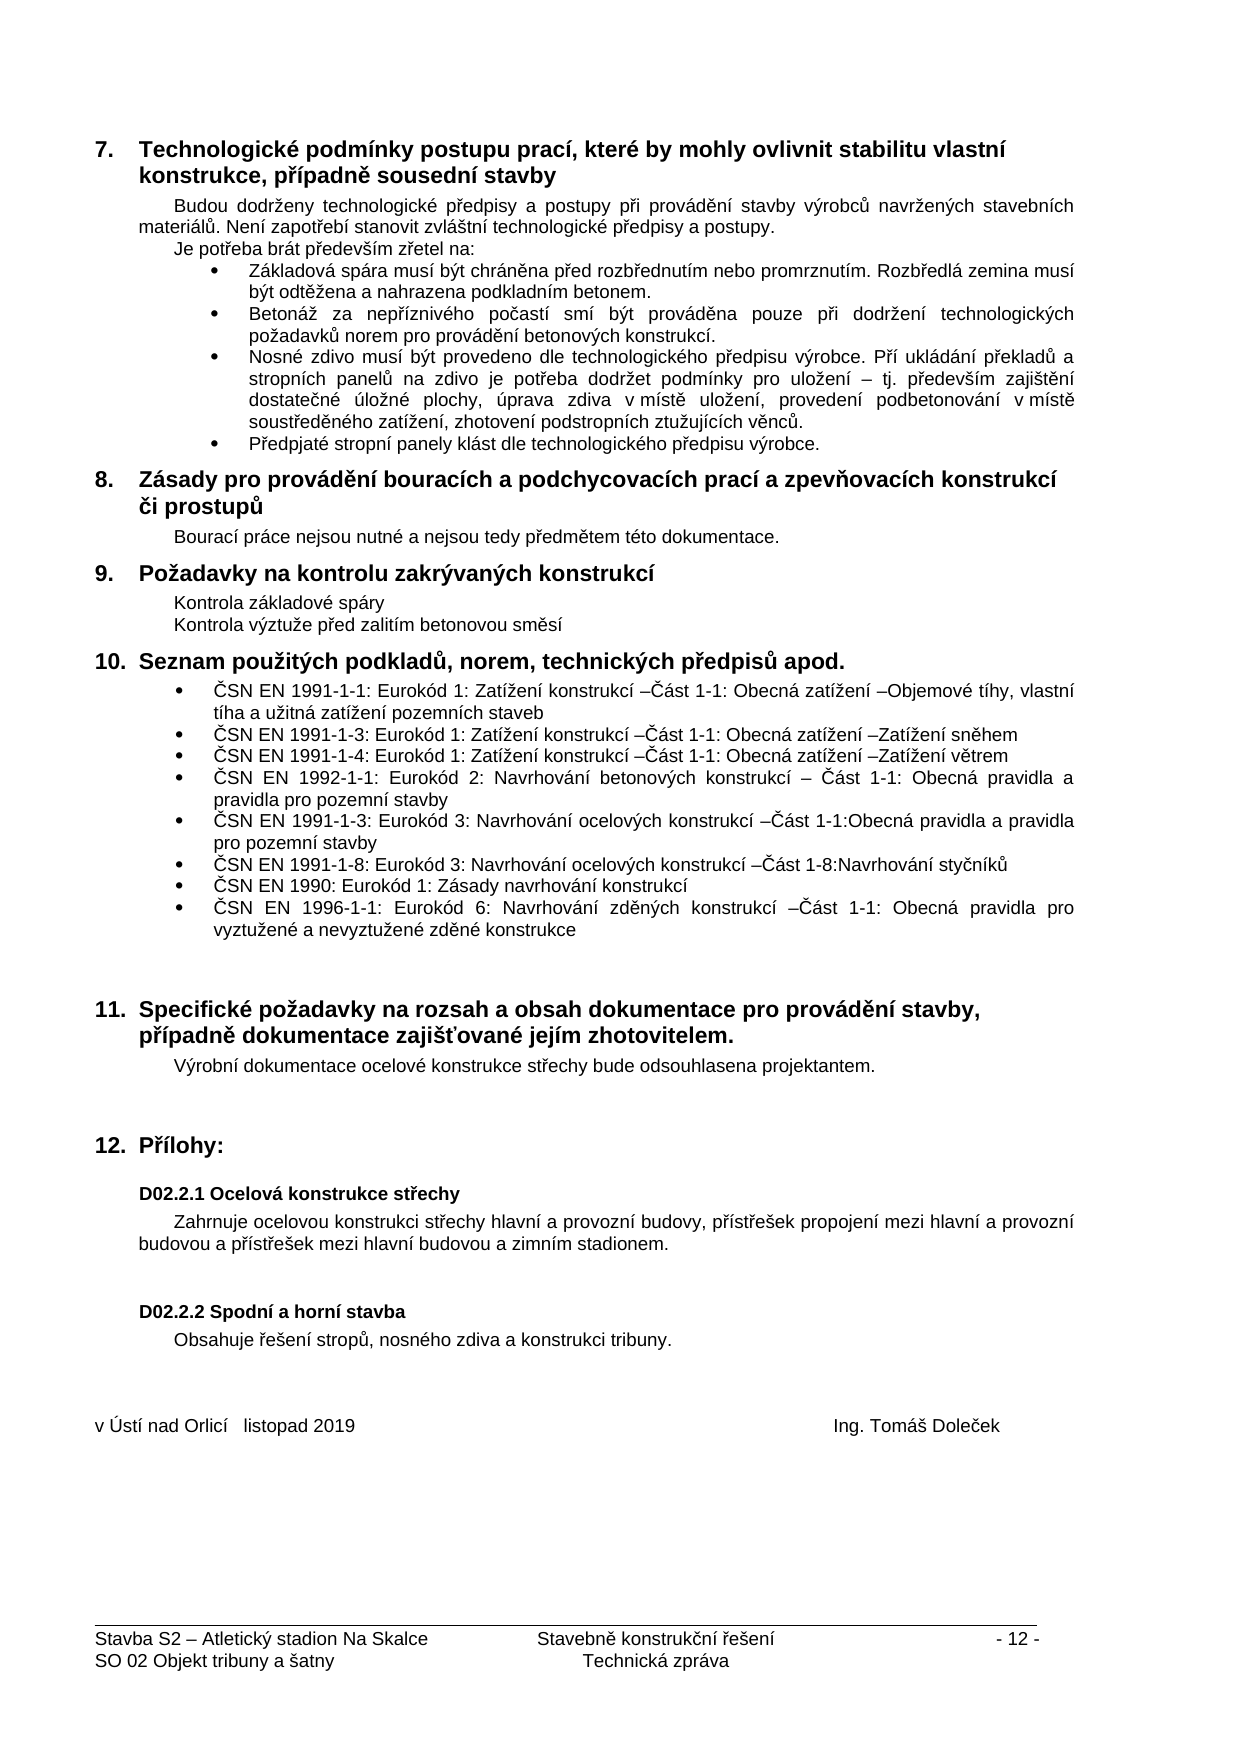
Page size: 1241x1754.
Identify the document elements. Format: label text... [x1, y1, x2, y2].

list Základová spára musí být chráněna před rozbřednutím nebo promrznutím. Rozbředlá zemina musí být odtěžena a nahrazena podkladním betonem. [211, 259, 1075, 303]
list ČSN EN 1991-1-3: Eurokód 1: Zatížení konstrukcí –Část 1-1: Obecná zatížení –Zatížení sněhem [176, 723, 1075, 745]
text Bourací práce nejsou nutné a nejsou tedy předmětem této dokumentace. [138, 525, 1075, 547]
subtitle Požadavky na kontrolu zakrývaných konstrukcí [94, 559, 1075, 586]
list ČSN EN 1992-1-1: Eurokód 2: Navrhování betonových konstrukcí – Část 1-1: Obecná pravidla a pravidla pro pozemní stavby [176, 767, 1075, 810]
text Zahrnuje ocelovou konstrukci střechy hlavní a provozní budovy, přístřešek propojení mezi hlavní a provozní budovou a přístřešek mezi hlavní budovou a zimním stadionem. [138, 1211, 1075, 1254]
text v Ústí nad Orlicí listopad 2019 Ing. Tomáš Doleček [94, 1414, 1075, 1436]
list Nosné zdivo musí být provedeno dle technologického předpisu výrobce. Pří ukládání překladů a stropních panelů na zdivo je potřeba dodržet podmínky pro uložení – tj. především zajištění dostatečné úložné plochy, úprava zdiva v místě uložení, provedení podbetonování v místě soustředěného zatížení, zhotovení podstropních ztužujících věnců. [211, 346, 1075, 432]
list ČSN EN 1991-1-1: Eurokód 1: Zatížení konstrukcí –Část 1-1: Obecná zatížení –Objemové tíhy, vlastní tíha a užitná zatížení pozemních staveb [176, 680, 1075, 723]
text Kontrola základové spáry [138, 592, 1075, 614]
text Obsahuje řešení stropů, nosného zdiva a konstrukci tribuny. [138, 1328, 1075, 1350]
list ČSN EN 1996-1-1: Eurokód 6: Navrhování zděných konstrukcí –Část 1-1: Obecná pravidla pro vyztužené a nevyztužené zděné konstrukce [176, 897, 1075, 940]
subtitle Specifické požadavky na rozsah a obsah dokumentace pro provádění stavby, případně dokumentace zajišťované jejím zhotovitelem. [94, 996, 1075, 1048]
list ČSN EN 1991-1-4: Eurokód 1: Zatížení konstrukcí –Část 1-1: Obecná zatížení –Zatížení větrem [176, 745, 1075, 767]
list Betonáž za nepříznivého počastí smí být prováděna pouze při dodržení technologických požadavků norem pro provádění betonových konstrukcí. [211, 303, 1075, 346]
list ČSN EN 1991-1-8: Eurokód 3: Navrhování ocelových konstrukcí –Část 1-8:Navrhování styčníků [176, 853, 1075, 875]
text Výrobní dokumentace ocelové konstrukce střechy bude odsouhlasena projektantem. [138, 1054, 1075, 1076]
subtitle Technologické podmínky postupu prací, které by mohly ovlivnit stabilitu vlastní konstrukce, případně sousední stavby [94, 136, 1075, 188]
list ČSN EN 1990: Eurokód 1: Zásady navrhování konstrukcí [176, 875, 1075, 897]
text Budou dodrženy technologické předpisy a postupy při provádění stavby výrobců navržených stavebních materiálů. Není zapotřebí stanovit zvláštní technologické předpisy a postupy. [138, 195, 1075, 238]
text Je potřeba brát především zřetel na: [138, 238, 1075, 259]
subtitle Přílohy: [94, 1132, 1075, 1158]
text Kontrola výztuže před zalitím betonovou směsí [138, 614, 1075, 635]
subtitle D02.2.2 Spodní a horní stavba [139, 1301, 1075, 1322]
list ČSN EN 1991-1-3: Eurokód 3: Navrhování ocelových konstrukcí –Část 1-1:Obecná pravidla a pravidla pro pozemní stavby [176, 810, 1075, 853]
list Předpjaté stropní panely klást dle technologického předpisu výrobce. [211, 432, 1075, 454]
subtitle Seznam použitých podkladů, norem, technických předpisů apod. [94, 648, 1075, 674]
subtitle D02.2.1 Ocelová konstrukce střechy [139, 1183, 1075, 1204]
subtitle Zásady pro provádění bouracích a podchycovacích prací a zpevňovacích konstrukcí či prostupů [94, 466, 1075, 519]
